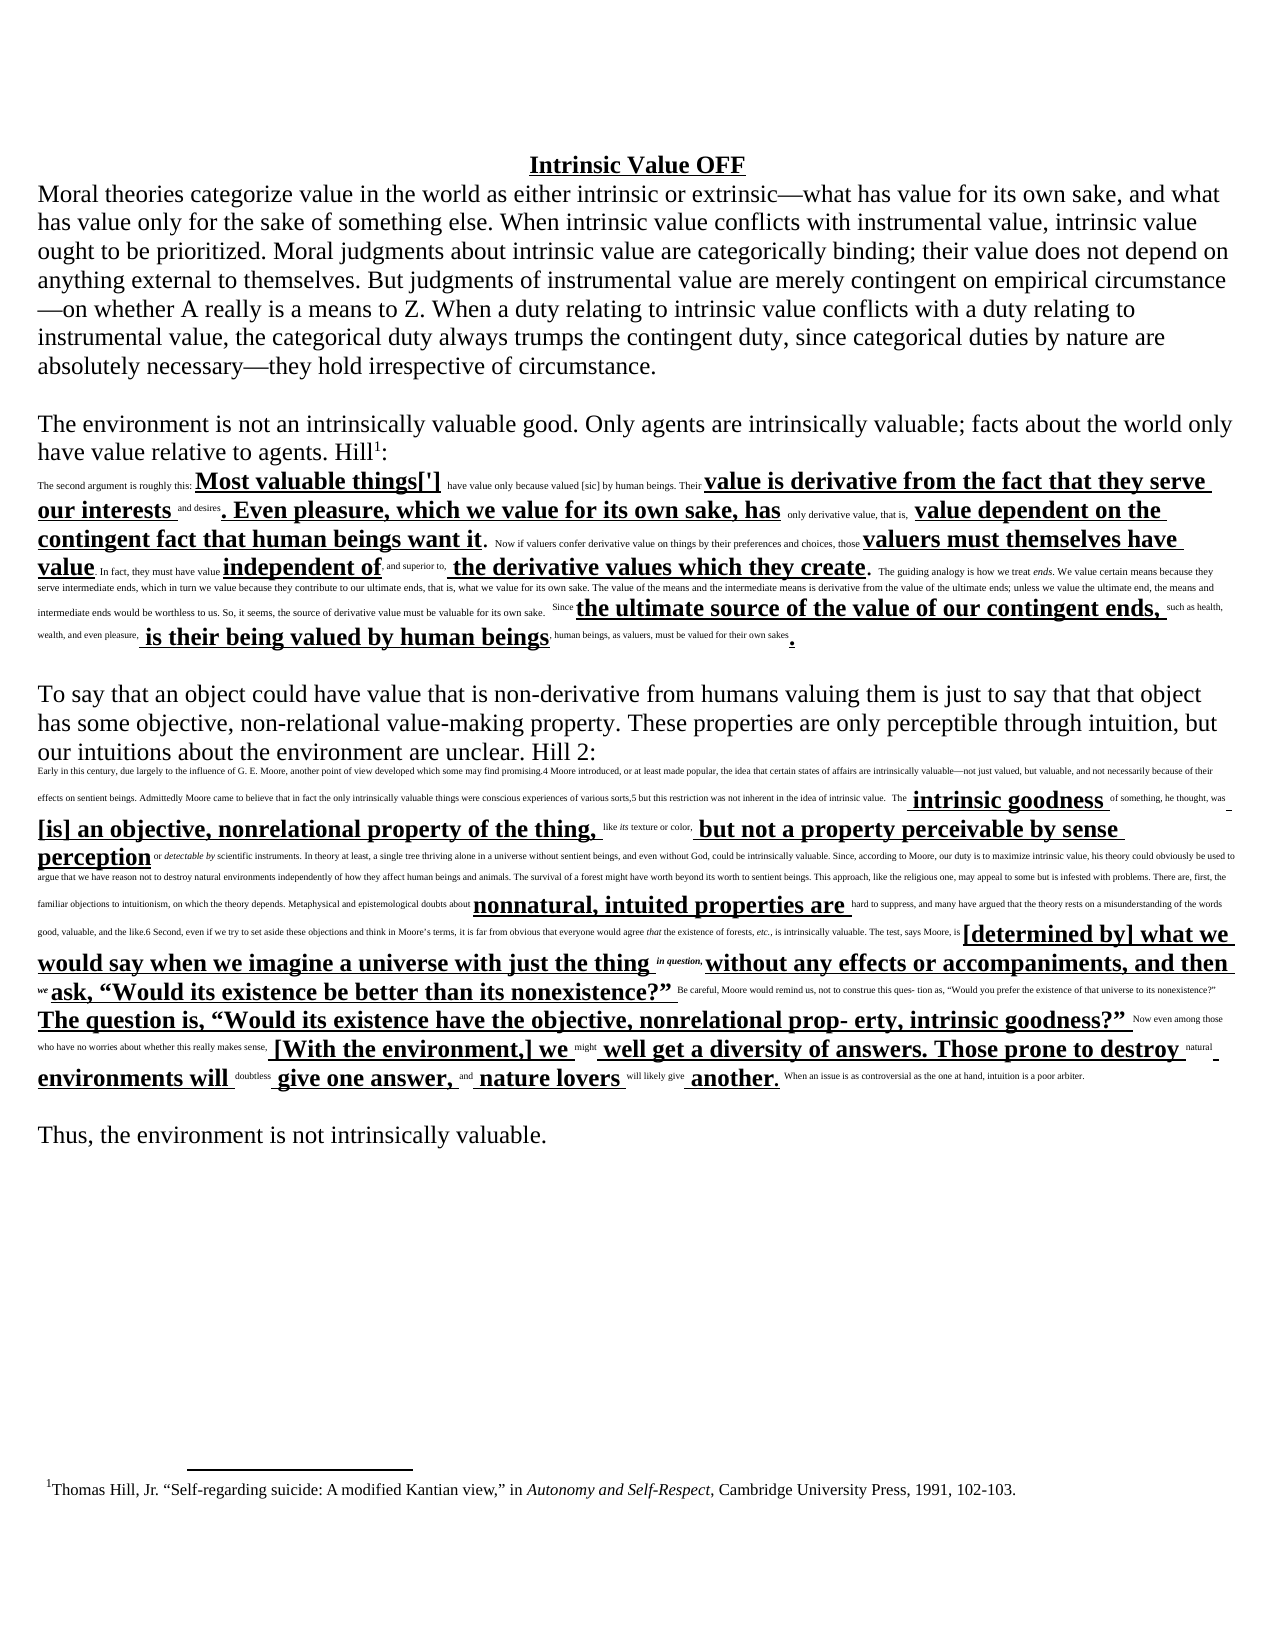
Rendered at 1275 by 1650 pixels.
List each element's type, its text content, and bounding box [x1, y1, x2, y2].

text The environment is not an intrinsically valuable good. Only agents are intrinsically valuable; facts about the world only have value relative to agents. Hill: [37, 409, 1237, 466]
text Moral theories categorize value in the world as either intrinsic or extrinsic—what has value for its own sake, and what has value only for the sake of something else. When intrinsic value conflicts with instrumental value, intrinsic value ought to be prioritized. Moral judgments about intrinsic value are categorically binding; their value does not depend on anything external to themselves. But judgments of instrumental value are merely contingent on empirical circumstance—on whether A really is a means to Z. When a duty relating to intrinsic value conflicts with a duty relating to instrumental value, the categorical duty always trumps the contingent duty, since categorical duties by nature are absolutely necessary—they hold irrespective of circumstance. [37, 179, 1237, 380]
text Intrinsic Value OFF [37, 150, 1237, 179]
text To say that an object could have value that is non-derivative from humans valuing them is just to say that that object has some objective, non-relational value-making property. These properties are only perceptible through intuition, but our intuitions about the environment are unclear. Hill 2: [37, 679, 1237, 766]
text The second argument is roughly this: Most valuable things['] have value only because valued [sic] by human beings. Their value is derivative from the fact that they serve our interests and desires. Even pleasure, which we value for its own sake, has only derivative value, that is, value dependent on the contingent fact that human beings want it. Now if valuers confer derivative value on things by their preferences and choices, those valuers must themselves have value. In fact, they must have value independent of, and superior to, the derivative values which they create. The guiding analogy is how we treat ends. We value certain means because they serve intermediate ends, which in turn we value because they contribute to our ultimate ends, that is, what we value for its own sake. The value of the means and the intermediate means is derivative from the value of the ultimate ends; unless we value the ultimate end, the means and intermediate ends would be worthless to us. So, it seems, the source of derivative value must be valuable for its own sake. Since the ultimate source of the value of our contingent ends, such as health, wealth, and even pleasure, is their being valued by human beings, human beings, as valuers, must be valued for their own sakes. [37, 466, 1237, 651]
text Early in this century, due largely to the influence of G. E. Moore, another point of view developed which some may find promising.4 Moore introduced, or at least made popular, the idea that certain states of affairs are intrinsically valuable—not just valued, but valuable, and not necessarily because of their effects on sentient beings. Admittedly Moore came to believe that in fact the only intrinsically valuable things were conscious experiences of various sorts,5 but this restriction was not inherent in the idea of intrinsic value. The intrinsic goodness of something, he thought, was [is] an objective, nonrelational property of the thing, like its texture or color, but not a property perceivable by sense perception or detectable by scientific instruments. In theory at least, a single tree thriving alone in a universe without sentient beings, and even without God, could be intrinsically valuable. Since, according to Moore, our duty is to maximize intrinsic value, his theory could obviously be used to argue that we have reason not to destroy natural environments independently of how they affect human beings and animals. The survival of a forest might have worth beyond its worth to sentient beings. This approach, like the religious one, may appeal to some but is infested with problems. There are, first, the familiar objections to intuitionism, on which the theory depends. Metaphysical and epistemological doubts about nonnatural, intuited properties are hard to suppress, and many have argued that the theory rests on a misunderstanding of the words good, valuable, and the like.6 Second, even if we try to set aside these objections and think in Moore’s terms, it is far from obvious that everyone would agree that the existence of forests, etc., is intrinsically valuable. The test, says Moore, is [determined by] what we would say when we imagine a universe with just the thing in question, without any effects or accompaniments, and then we ask, “Would its existence be better than its nonexistence?” Be careful, Moore would remind us, not to construe this ques- tion as, “Would you prefer the existence of that universe to its nonexistence?” The question is, “Would its existence have the objective, nonrelational prop- erty, intrinsic goodness?” Now even among those who have no worries about whether this really makes sense, [With the environment,] we might well get a diversity of answers. Those prone to destroy natural environments will doubtless give one answer, and nature lovers will likely give another. When an issue is as controversial as the one at hand, intuition is a poor arbiter. [37, 766, 1237, 1120]
text Thus, the environment is not intrinsically valuable. [37, 1120, 1237, 1149]
